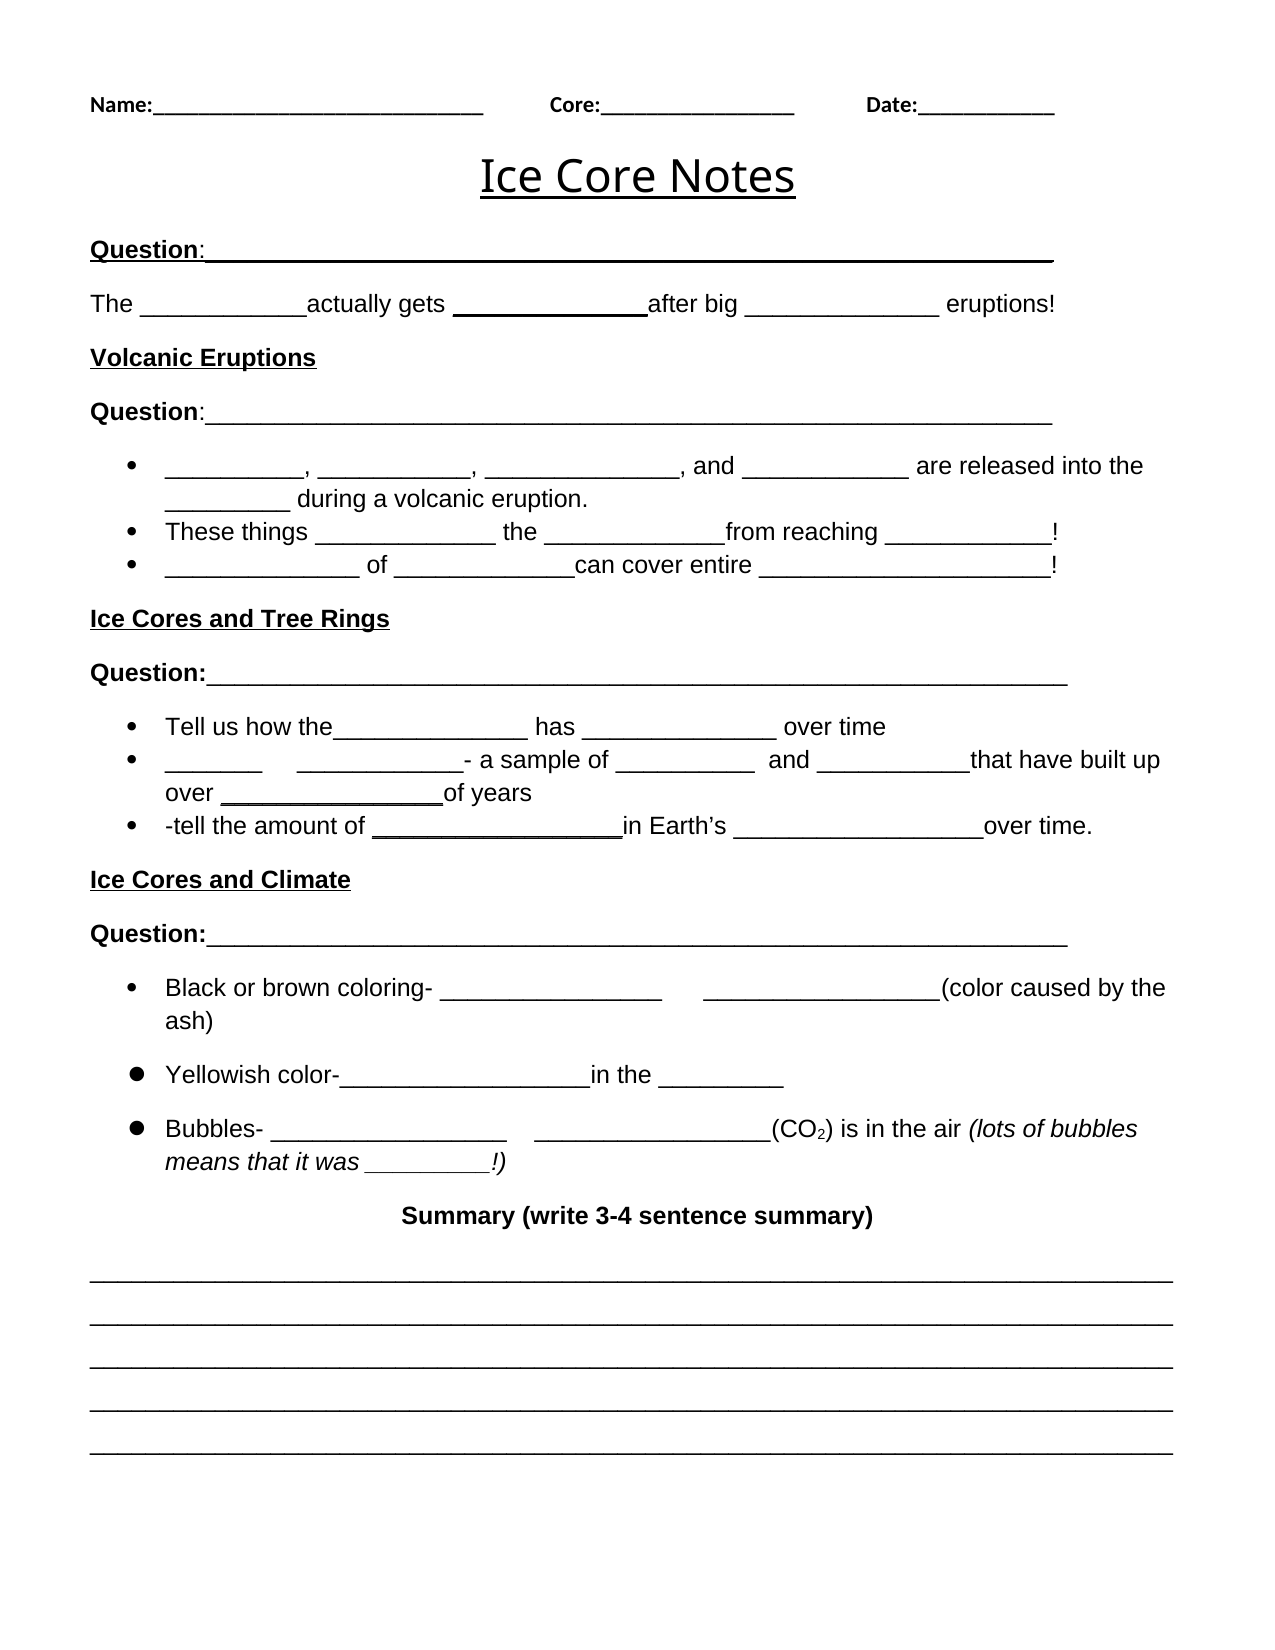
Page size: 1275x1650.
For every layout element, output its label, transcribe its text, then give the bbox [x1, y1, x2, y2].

text Question:______________________________________________________________ [90, 658, 1185, 687]
text Ice Cores and Climate [90, 865, 1185, 894]
list These things _____________ the _____________from reaching ____________! [127, 517, 1185, 546]
list Bubbles- _________________ _________________(CO2) is in the air (lots of bubbles means that it was _________!) [127, 1114, 1185, 1176]
list Yellowish color-__________________in the _________ [127, 1060, 1185, 1089]
text The ____________actually gets ______________after big ______________ eruptions! [90, 289, 1185, 318]
text Question:_____________________________________________________________ [90, 397, 1185, 426]
text Name:_____________________________ Core:_________________ Date:____________ [90, 90, 1185, 118]
list ______________ of _____________can cover entire _____________________! [127, 550, 1185, 579]
list _______ ____________- a sample of __________ and ___________that have built up over ________________of years [127, 745, 1185, 807]
text Ice Core Notes [90, 143, 1185, 205]
text Ice Cores and Tree Rings [90, 604, 1185, 633]
text Question:_____________________________________________________________ [90, 236, 1185, 264]
list Black or brown coloring- ________________ _________________(color caused by the ash) [127, 973, 1185, 1035]
list -tell the amount of __________________in Earth’s __________________over time. [127, 811, 1185, 840]
text Volcanic Eruptions [90, 343, 1185, 372]
list Tell us how the______________ has ______________ over time [127, 712, 1185, 741]
text Question:______________________________________________________________ [90, 919, 1185, 948]
list __________, ___________, ______________, and ____________ are released into the _________ during a volcanic eruption. [127, 451, 1185, 513]
text Summary (write 3-4 sentence summary) [90, 1201, 1185, 1229]
text ______________________________________________________________________________________________________________________________________________________________________________________________________________________________________________________________________________________________________________________________________________________________________________________________________ [90, 1254, 1185, 1456]
